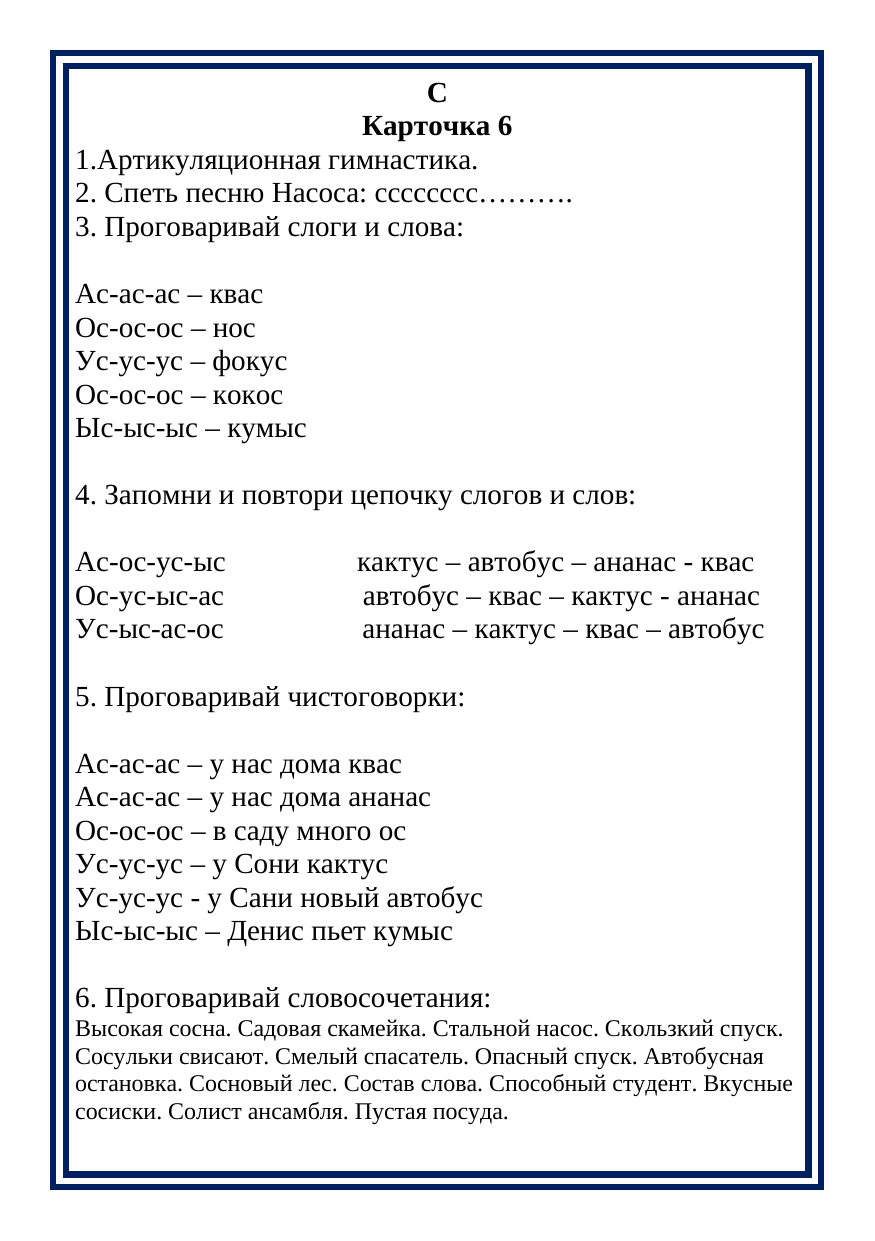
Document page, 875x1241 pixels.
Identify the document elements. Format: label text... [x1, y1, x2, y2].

text Ос-ос-ос – кокос [75, 377, 799, 410]
text Ыс-ыс-ыс – кумыс [75, 410, 799, 444]
text 5. Проговаривай чистоговорки: [75, 679, 799, 712]
text Ос-ос-ос – в саду много ос [75, 813, 799, 846]
text Ус-ус-ус - у Сани новый автобус [75, 880, 799, 913]
text Ус-ус-ус – фокус [75, 343, 799, 377]
text Ас-ас-ас – у нас дома квас [75, 746, 799, 779]
text 6. Проговаривай словосочетания: [75, 981, 799, 1014]
text Карточка 6 [75, 108, 799, 142]
text Ос-ос-ос – нос [75, 310, 799, 343]
text Ос-ус-ыс-ас автобус – квас – кактус - ананас [75, 578, 799, 612]
text Высокая сосна. Садовая скамейка. Стальной насос. Скользкий спуск. Сосульки свисают. Смелый спасатель. Опасный спуск. Автобусная остановка. Сосновый лес. Состав слова. Способный студент. Вкусные сосиски. Солист ансамбля. Пустая посуда. [75, 1014, 799, 1124]
text 4. Запомни и повтори цепочку слогов и слов: [75, 477, 799, 511]
text 2. Спеть песню Насоса: сссссссс………. [75, 176, 799, 209]
text С [75, 75, 799, 108]
text Ыс-ыс-ыс – Денис пьет кумыс [75, 913, 799, 947]
text Ус-ус-ус – у Сони кактус [75, 846, 799, 880]
text 1.Артикуляционная гимнастика. [75, 142, 799, 176]
text Ас-ос-ус-ыс кактус – автобус – ананас - квас [75, 544, 799, 578]
text 3. Проговаривай слоги и слова: [75, 209, 799, 243]
text Ас-ас-ас – квас [75, 276, 799, 310]
text Ус-ыс-ас-ос ананас – кактус – квас – автобус [75, 612, 799, 645]
text Ас-ас-ас – у нас дома ананас [75, 779, 799, 813]
